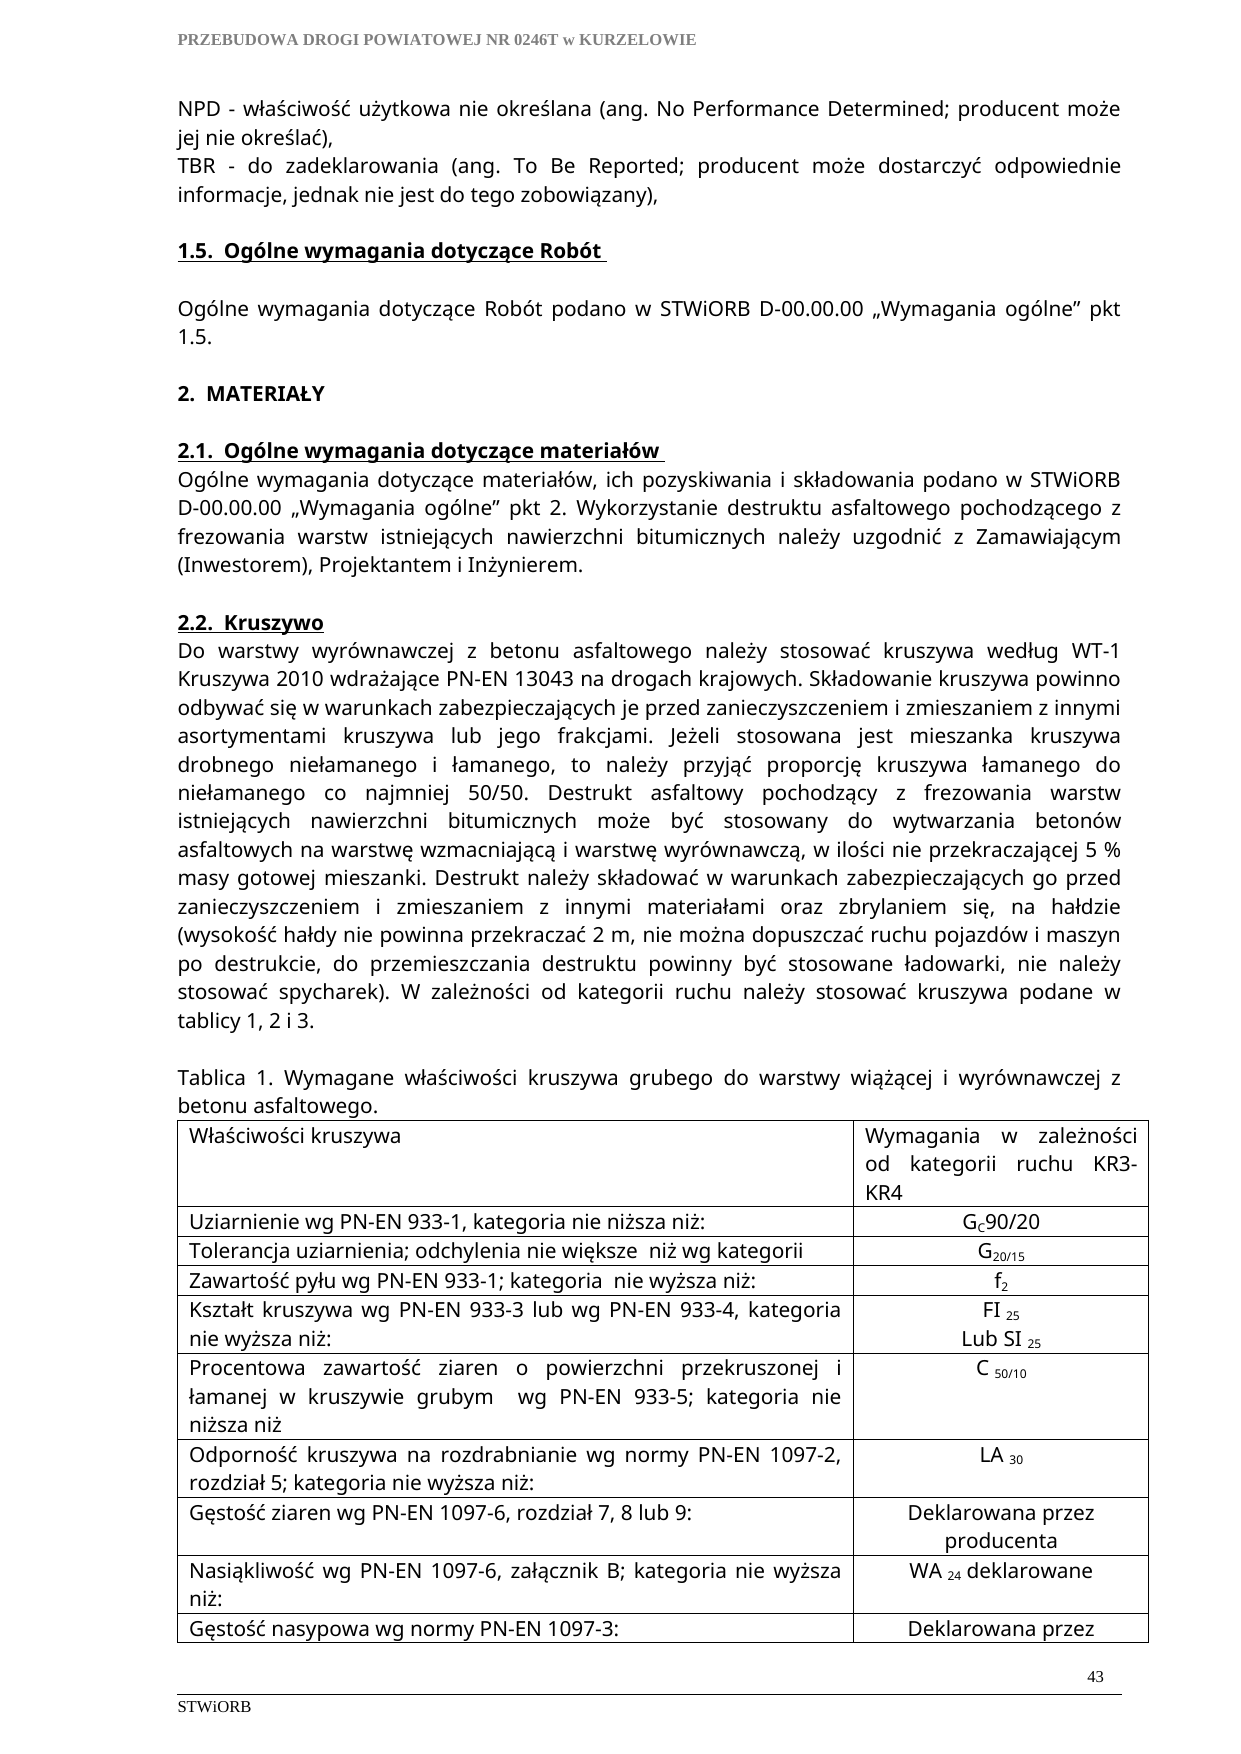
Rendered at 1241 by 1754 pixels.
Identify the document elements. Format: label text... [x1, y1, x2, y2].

text 2.1. Ogólne wymagania dotyczące materiałów [177, 437, 1122, 465]
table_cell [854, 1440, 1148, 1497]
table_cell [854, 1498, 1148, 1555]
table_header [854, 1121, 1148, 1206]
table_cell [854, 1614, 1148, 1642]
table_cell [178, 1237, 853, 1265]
text TBR - do zadeklarowania (ang. To Be Reported; producent może dostarczyć odpowiednie informacje, jednak nie jest do tego zobowiązany), [177, 151, 1122, 208]
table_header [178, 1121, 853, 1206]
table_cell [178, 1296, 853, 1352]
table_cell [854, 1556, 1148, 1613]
text 2. MATERIAŁY [177, 379, 1122, 408]
text Ogólne wymagania dotyczące Robót podano w STWiORB D-00.00.00 „Wymagania ogólne” pkt 1.5. [177, 294, 1122, 351]
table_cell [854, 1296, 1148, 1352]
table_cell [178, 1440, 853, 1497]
text Ogólne wymagania dotyczące materiałów, ich pozyskiwania i składowania podano w STWiORB D-00.00.00 „Wymagania ogólne” pkt 2. Wykorzystanie destruktu asfaltowego pochodzącego z frezowania warstw istniejących nawierzchni bitumicznych należy uzgodnić z Zamawiającym (Inwestorem), Projektantem i Inżynierem. [177, 465, 1122, 579]
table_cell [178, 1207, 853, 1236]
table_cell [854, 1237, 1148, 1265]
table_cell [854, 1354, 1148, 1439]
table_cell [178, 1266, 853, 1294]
text 1.5. Ogólne wymagania dotyczące Robót [177, 237, 1122, 265]
text Tablica 1. Wymagane właściwości kruszywa grubego do warstwy wiążącej i wyrównawczej z betonu asfaltowego. [177, 1063, 1122, 1120]
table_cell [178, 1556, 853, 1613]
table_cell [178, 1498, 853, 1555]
text 2.2. Kruszywo [177, 608, 1122, 636]
text Do warstwy wyrównawczej z betonu asfaltowego należy stosować kruszywa według WT-1 Kruszywa 2010 wdrażające PN-EN 13043 na drogach krajowych. Składowanie kruszywa powinno odbywać się w warunkach zabezpieczających je przed zanieczyszczeniem i zmieszaniem z innymi asortymentami kruszywa lub jego frakcjami. Jeżeli stosowana jest mieszanka kruszywa drobnego niełamanego i łamanego, to należy przyjąć proporcję kruszywa łamanego do niełamanego co najmniej 50/50. Destrukt asfaltowy pochodzący z frezowania warstw istniejących nawierzchni bitumicznych może być stosowany do wytwarzania betonów asfaltowych na warstwę wzmacniającą i warstwę wyrównawczą, w ilości nie przekraczającej 5 % masy gotowej mieszanki. Destrukt należy składować w warunkach zabezpieczających go przed zanieczyszczeniem i zmieszaniem z innymi materiałami oraz zbrylaniem się, na hałdzie (wysokość hałdy nie powinna przekraczać 2 m, nie można dopuszczać ruchu pojazdów i maszyn po destrukcie, do przemieszczania destruktu powinny być stosowane ładowarki, nie należy stosować spycharek). W zależności od kategorii ruchu należy stosować kruszywa podane w tablicy 1, 2 i 3. [177, 636, 1122, 1034]
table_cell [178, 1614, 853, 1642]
text NPD - właściwość użytkowa nie określana (ang. No Performance Determined; producent może jej nie określać), [177, 94, 1122, 151]
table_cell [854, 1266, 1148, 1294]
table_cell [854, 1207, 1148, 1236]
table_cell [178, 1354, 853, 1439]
